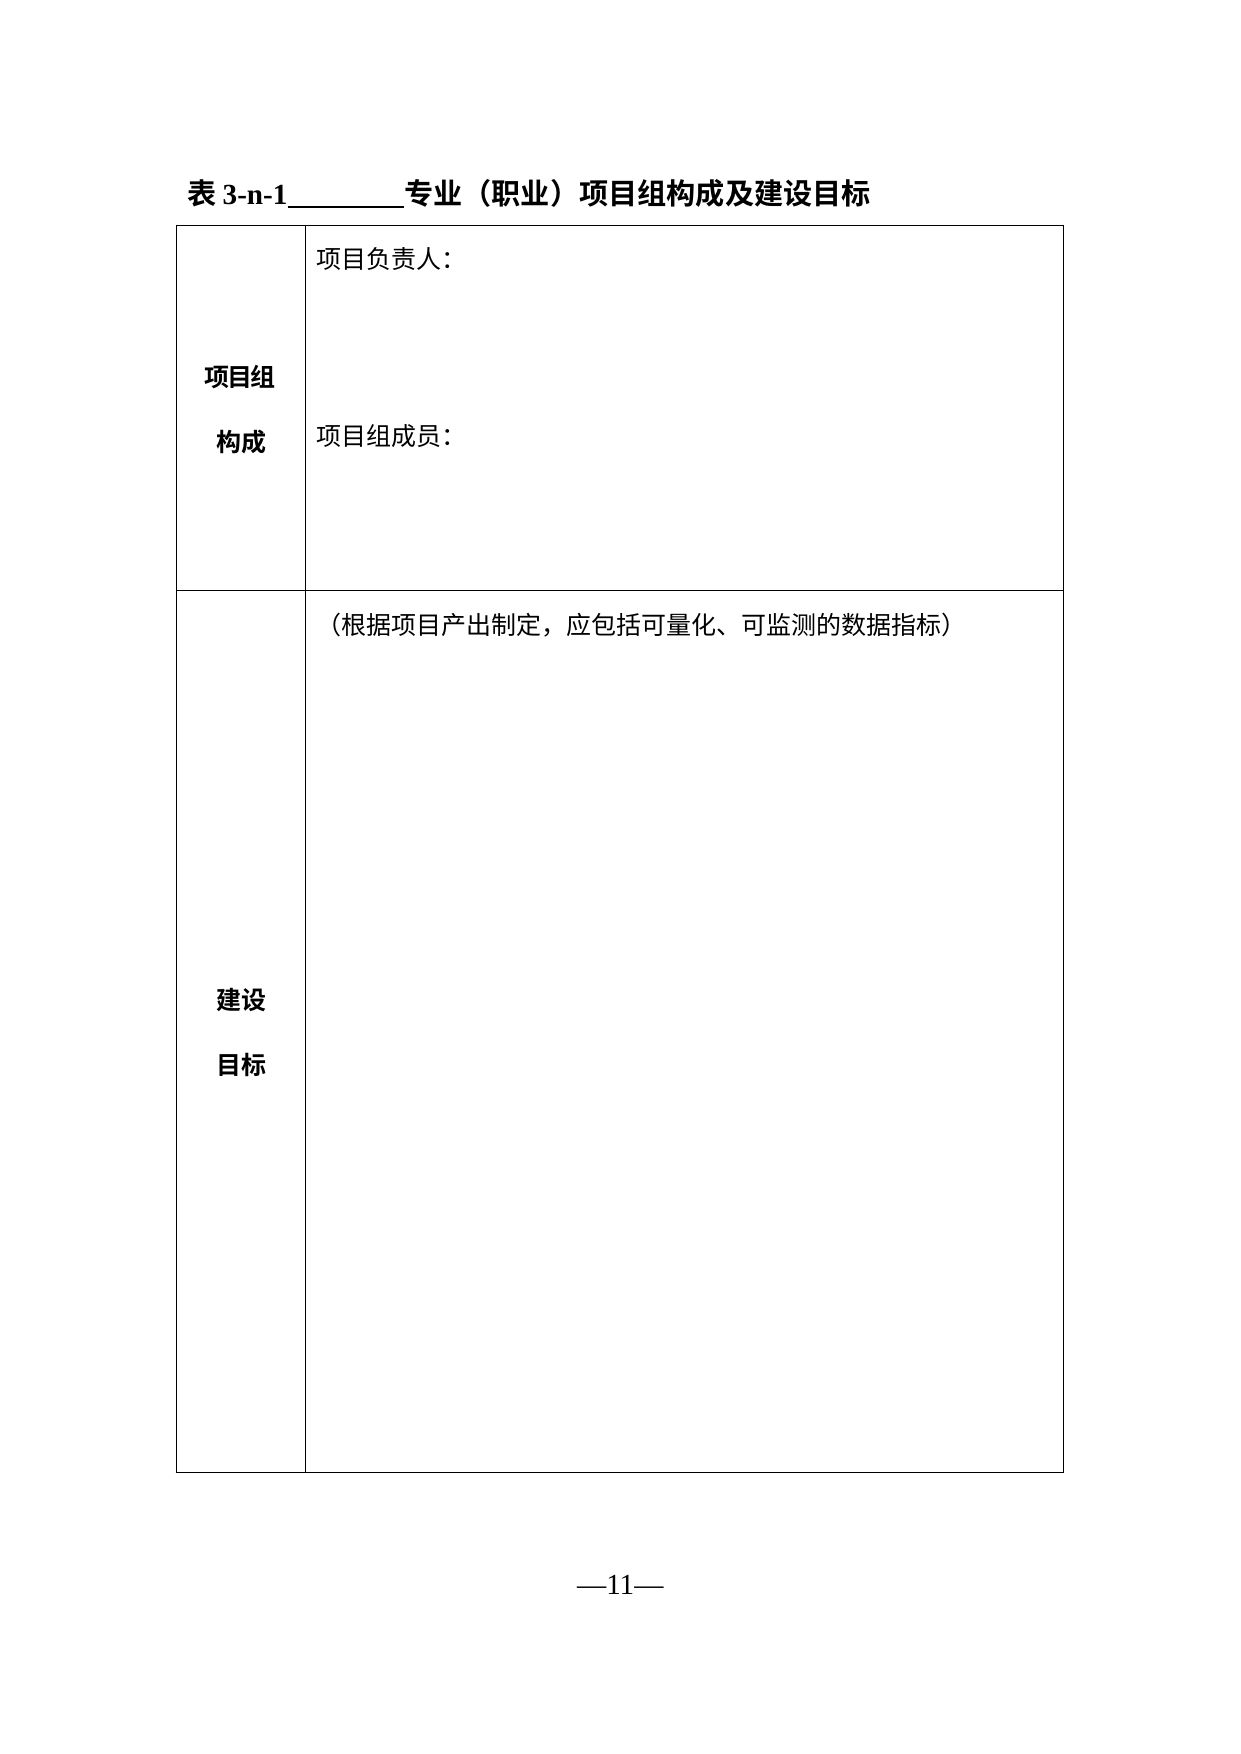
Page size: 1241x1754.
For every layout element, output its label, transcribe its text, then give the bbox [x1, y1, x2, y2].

table_cell （根据项目产出制定，应包括可量化、可监测的数据指标） [306, 591, 1063, 1472]
text 表3-n-1 专业（职业）项目组构成及建设目标 [187, 159, 1053, 224]
table_cell 建设 目标 [177, 591, 305, 1472]
table_header 项目组 构成 [177, 226, 305, 590]
table_header 项目负责人： 项目组成员： [306, 226, 1063, 590]
